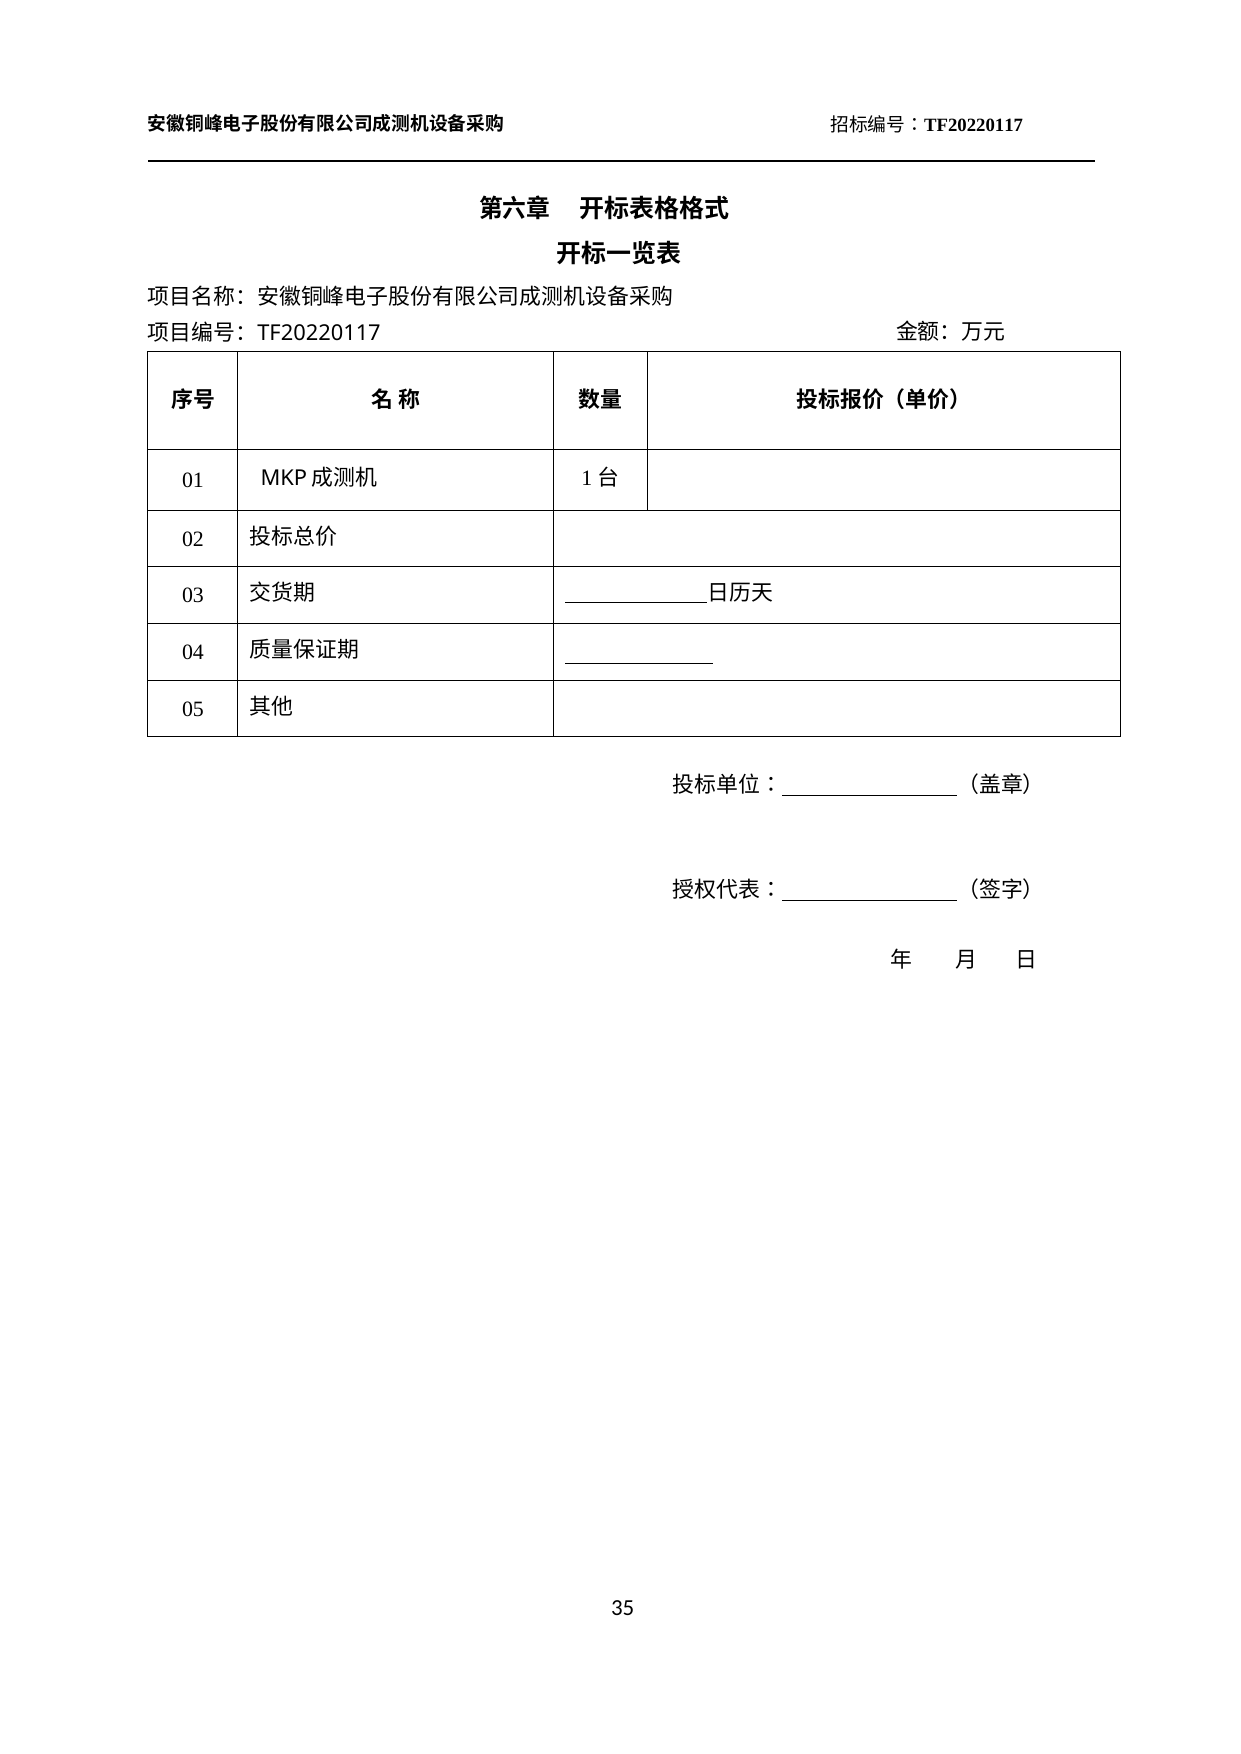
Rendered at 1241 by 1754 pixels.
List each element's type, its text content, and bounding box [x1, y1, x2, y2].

table_cell MKP成测机 [238, 450, 553, 509]
subtitle 第六章 开标表格格式 [135, 189, 1072, 225]
table_cell 其他 [238, 681, 553, 736]
table_cell 05 [148, 681, 237, 736]
text 年 月 日 [135, 942, 1037, 973]
table_cell [554, 624, 1120, 679]
text 授权代表： （签字） [673, 874, 1132, 904]
table_cell 02 [148, 511, 237, 566]
table_cell 交货期 [238, 567, 553, 623]
text 投标单位： （盖章） [673, 769, 1132, 799]
table_header 序号 [148, 352, 237, 449]
table_cell 03 [148, 567, 237, 623]
table_header 投标报价（单价） [648, 352, 1120, 449]
table_header 名 称 [238, 352, 553, 449]
table_cell [554, 681, 1120, 736]
table_cell 04 [148, 624, 237, 679]
table_cell 投标总价 [238, 511, 553, 566]
table_header 数量 [554, 352, 647, 449]
text 项目编号：TF20220117 金额：万元 [148, 314, 1132, 347]
table_cell [648, 450, 1120, 509]
table_cell 1 台 [554, 450, 647, 509]
table_cell 01 [148, 450, 237, 509]
text 开标一览表 [135, 233, 1101, 269]
table_cell 日历天 [554, 567, 1120, 623]
table_cell 质量保证期 [238, 624, 553, 679]
table_cell [554, 511, 1120, 566]
text 项目名称：安徽铜峰电子股份有限公司成测机设备采购 [148, 279, 1132, 311]
